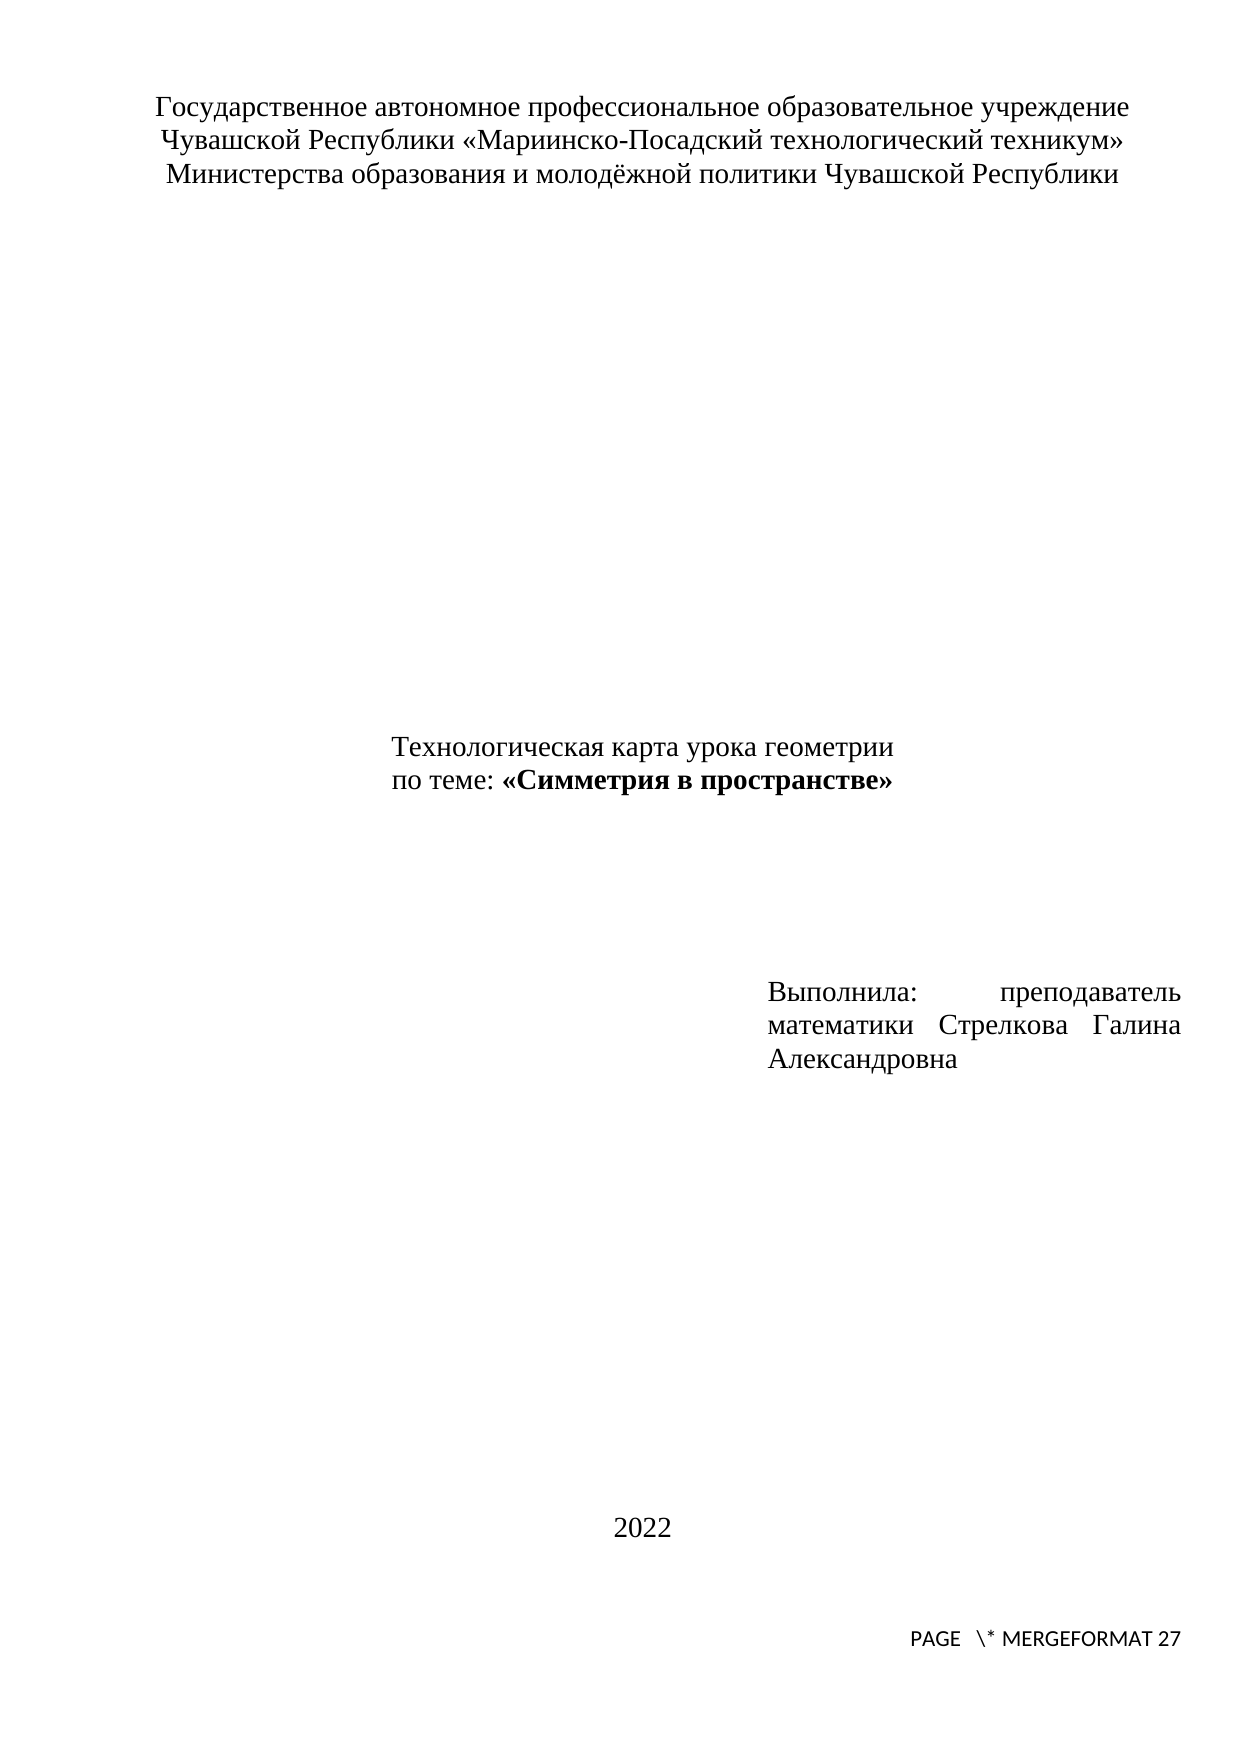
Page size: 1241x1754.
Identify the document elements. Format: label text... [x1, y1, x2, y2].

text Выполнила: преподаватель математики Стрелкова Галина Александровна [767, 974, 1181, 1074]
text Государственное автономное профессиональное образовательное учреждение Чувашской Республики «Мариинско-Посадский технологический техникум» Министерства образования и молодёжной политики Чувашской Республики [103, 89, 1181, 189]
text Технологическая карта урока геометрии [103, 729, 1181, 762]
text 2022 [103, 1511, 1181, 1544]
text по теме: «Симметрия в пространстве» [103, 762, 1181, 796]
